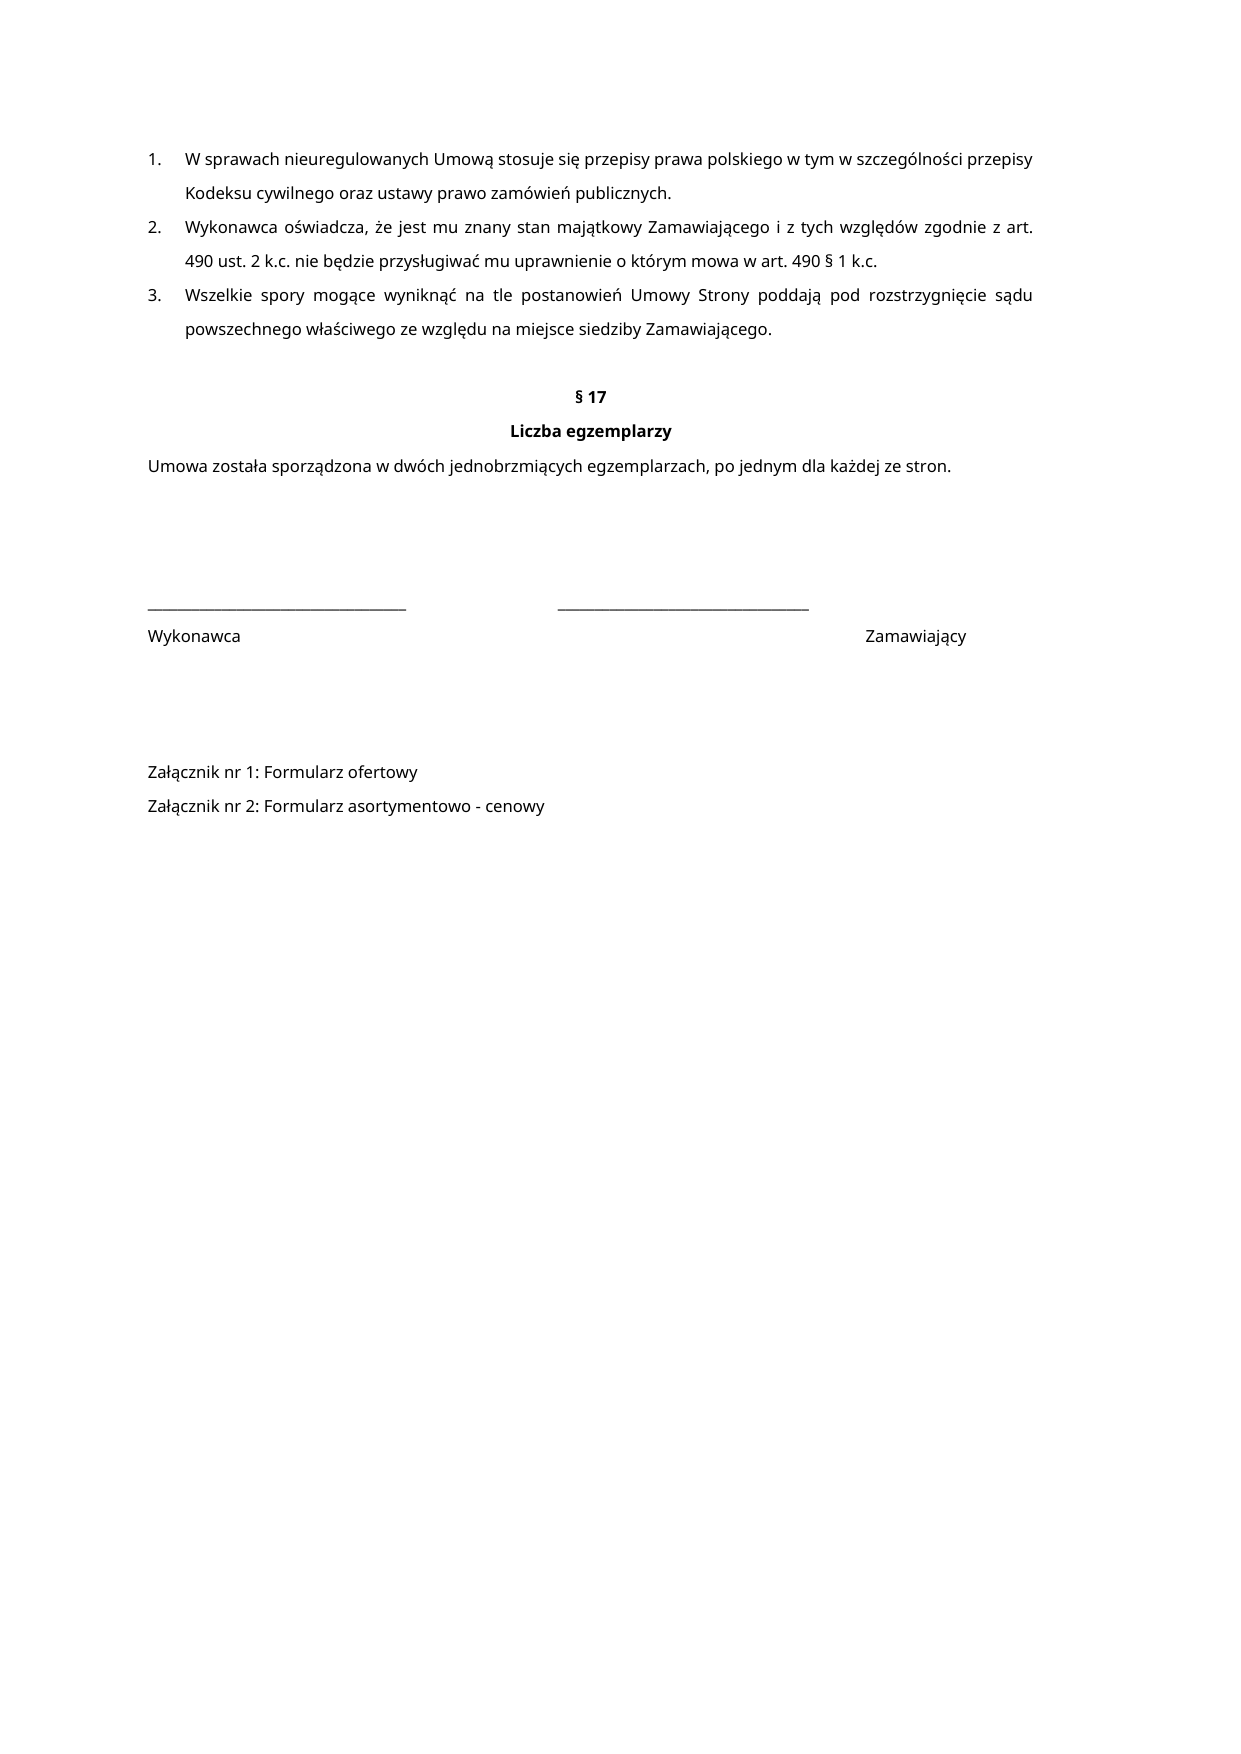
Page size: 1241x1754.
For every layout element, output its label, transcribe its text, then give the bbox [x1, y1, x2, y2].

text § 17 [148, 386, 1034, 409]
text Liczba egzemplarzy [148, 420, 1034, 443]
text Umowa została sporządzona w dwóch jednobrzmiących egzemplarzach, po jednym dla każdej ze stron. [148, 454, 1034, 477]
list Wykonawca oświadcza, że jest mu znany stan majątkowy Zamawiającego i z tych względów zgodnie z art. 490 ust. 2 k.c. nie będzie przysługiwać mu uprawnienie o którym mowa w art. 490 § 1 k.c. [148, 216, 1034, 272]
text Załącznik nr 2: Formularz asortymentowo - cenowy [148, 795, 1093, 817]
text Załącznik nr 1: Formularz ofertowy [148, 761, 1093, 783]
text ___________________________________ __________________________________ [148, 590, 1034, 613]
text Wykonawca Zamawiający [148, 624, 1034, 647]
list Wszelkie spory mogące wyniknąć na tle postanowień Umowy Strony poddają pod rozstrzygnięcie sądu powszechnego właściwego ze względu na miejsce siedziby Zamawiającego. [148, 284, 1034, 341]
list W sprawach nieuregulowanych Umową stosuje się przepisy prawa polskiego w tym w szczególności przepisy Kodeksu cywilnego oraz ustawy prawo zamówień publicznych. [148, 148, 1034, 204]
